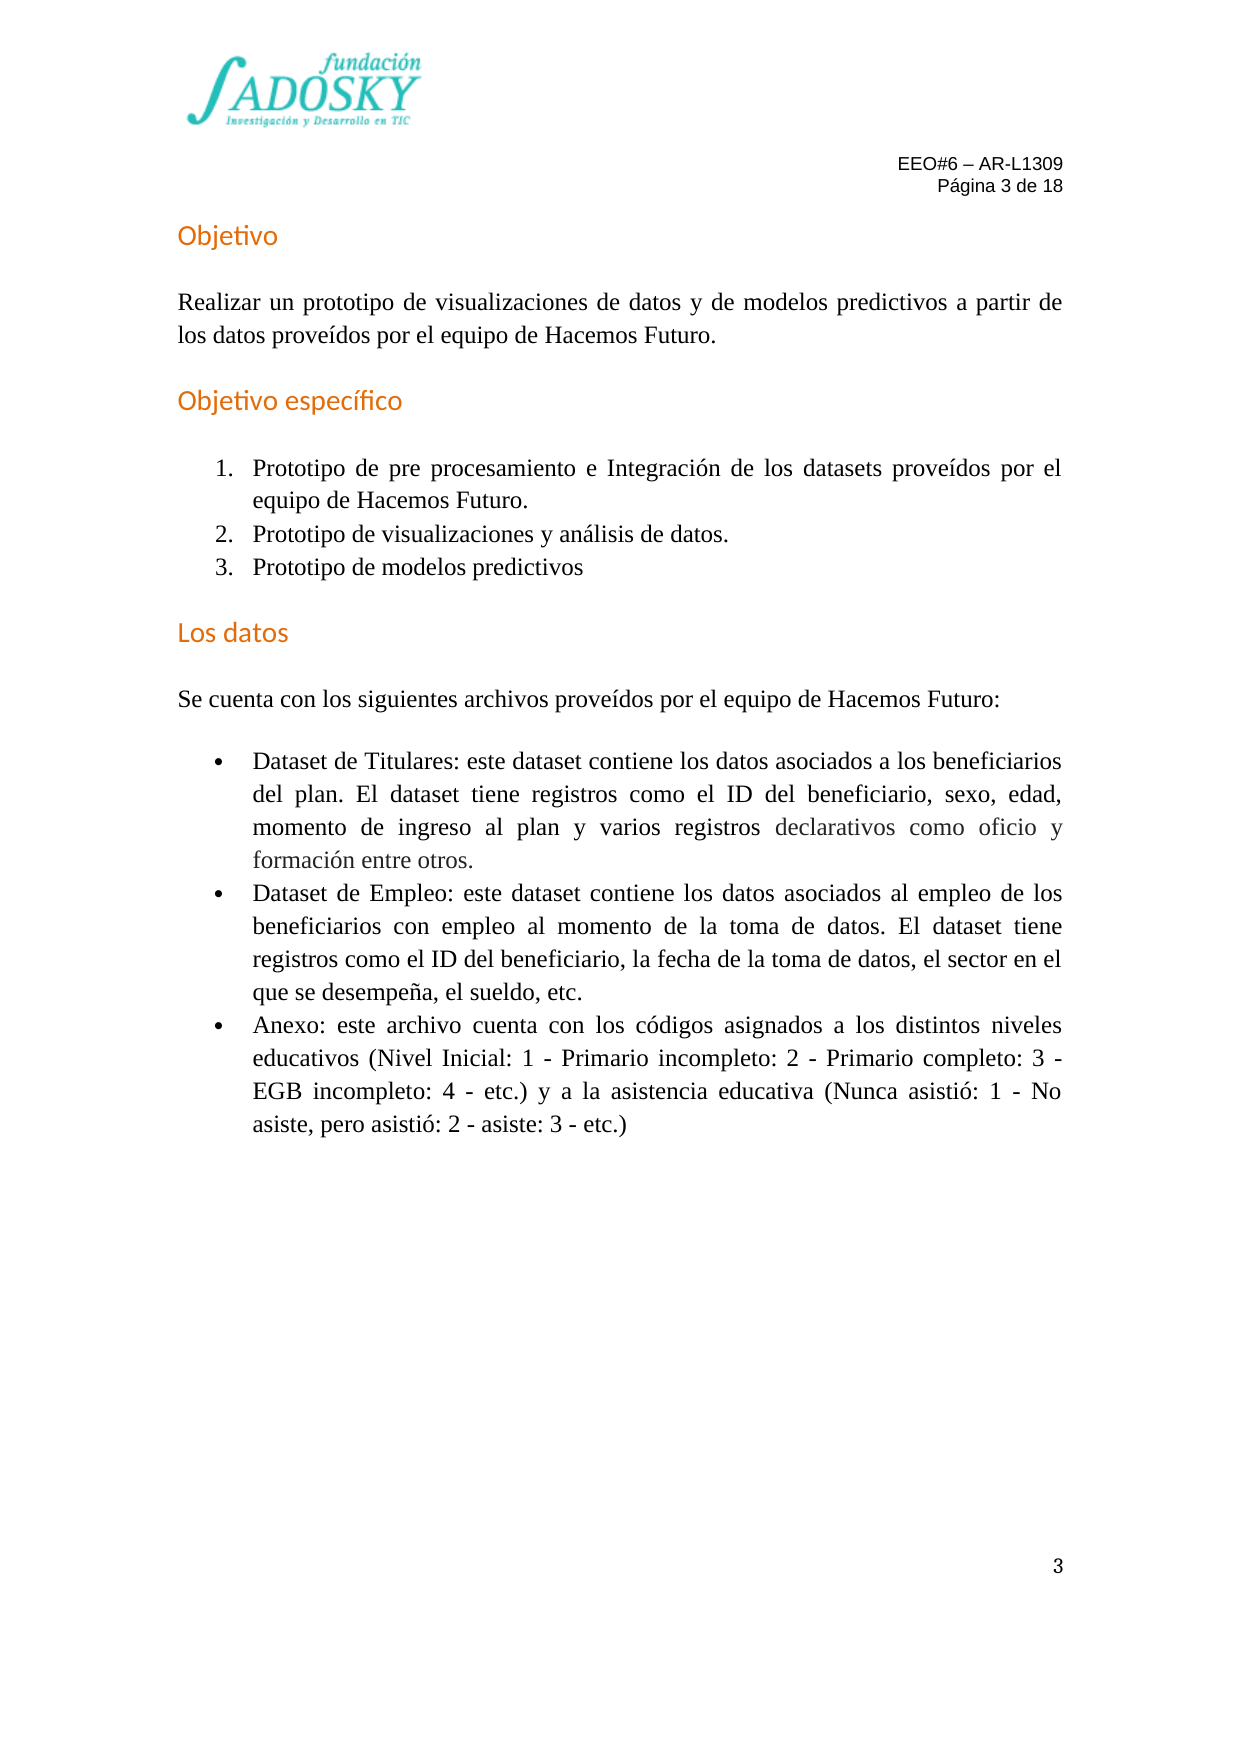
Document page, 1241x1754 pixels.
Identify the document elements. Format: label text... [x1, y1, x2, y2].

list Prototipo de modelos predictivos [215, 610, 1063, 639]
list Prototipo de pre procesamiento e Integración de los datasets proveídos por el equipo de Hacemos Futuro. [215, 453, 1063, 514]
text Se cuenta con los siguientes archivos proveídos por el equipo de Hacemos Futuro: [177, 742, 1063, 771]
picture [177, 49, 433, 129]
text Realizar un prototipo de visualizaciones de datos y de modelos predictivos a partir de los datos proveídos por el equipo de Hacemos Futuro. [177, 287, 1063, 349]
list Anexo: este archivo cuenta con los códigos asignados a los distintos niveles educativos (Nivel Inicial: 1 - Primario incompleto: 2 - Primario completo: 3 - EGB incompleto: 4 - etc.) y a la asistencia educativa (Nunca asistió: 1 - No asiste, pero asistió: 2 - asiste: 3 - etc.) [215, 1127, 1063, 1255]
list Prototipo de visualizaciones y análisis de datos. [215, 548, 1063, 577]
subtitle Los datos [177, 672, 1063, 708]
list Dataset de Empleo: este dataset contiene los datos asociados al empleo de los beneficiarios con empleo al momento de la toma de datos. El dataset tiene registros como el ID del beneficiario, la fecha de la toma de datos, el sector en el que se desempeña, el sueldo, etc. [215, 966, 1063, 1093]
list Dataset de Titulares: este dataset contiene los datos asociados a los beneficiarios del plan. El dataset tiene registros como el ID del beneficiario, sexo, edad, momento de ingreso al plan y varios registros declarativos como oficio y formación entre otros. [215, 804, 1063, 932]
subtitle Objetivo específico [177, 382, 1063, 418]
subtitle Objetivo [177, 217, 1063, 253]
